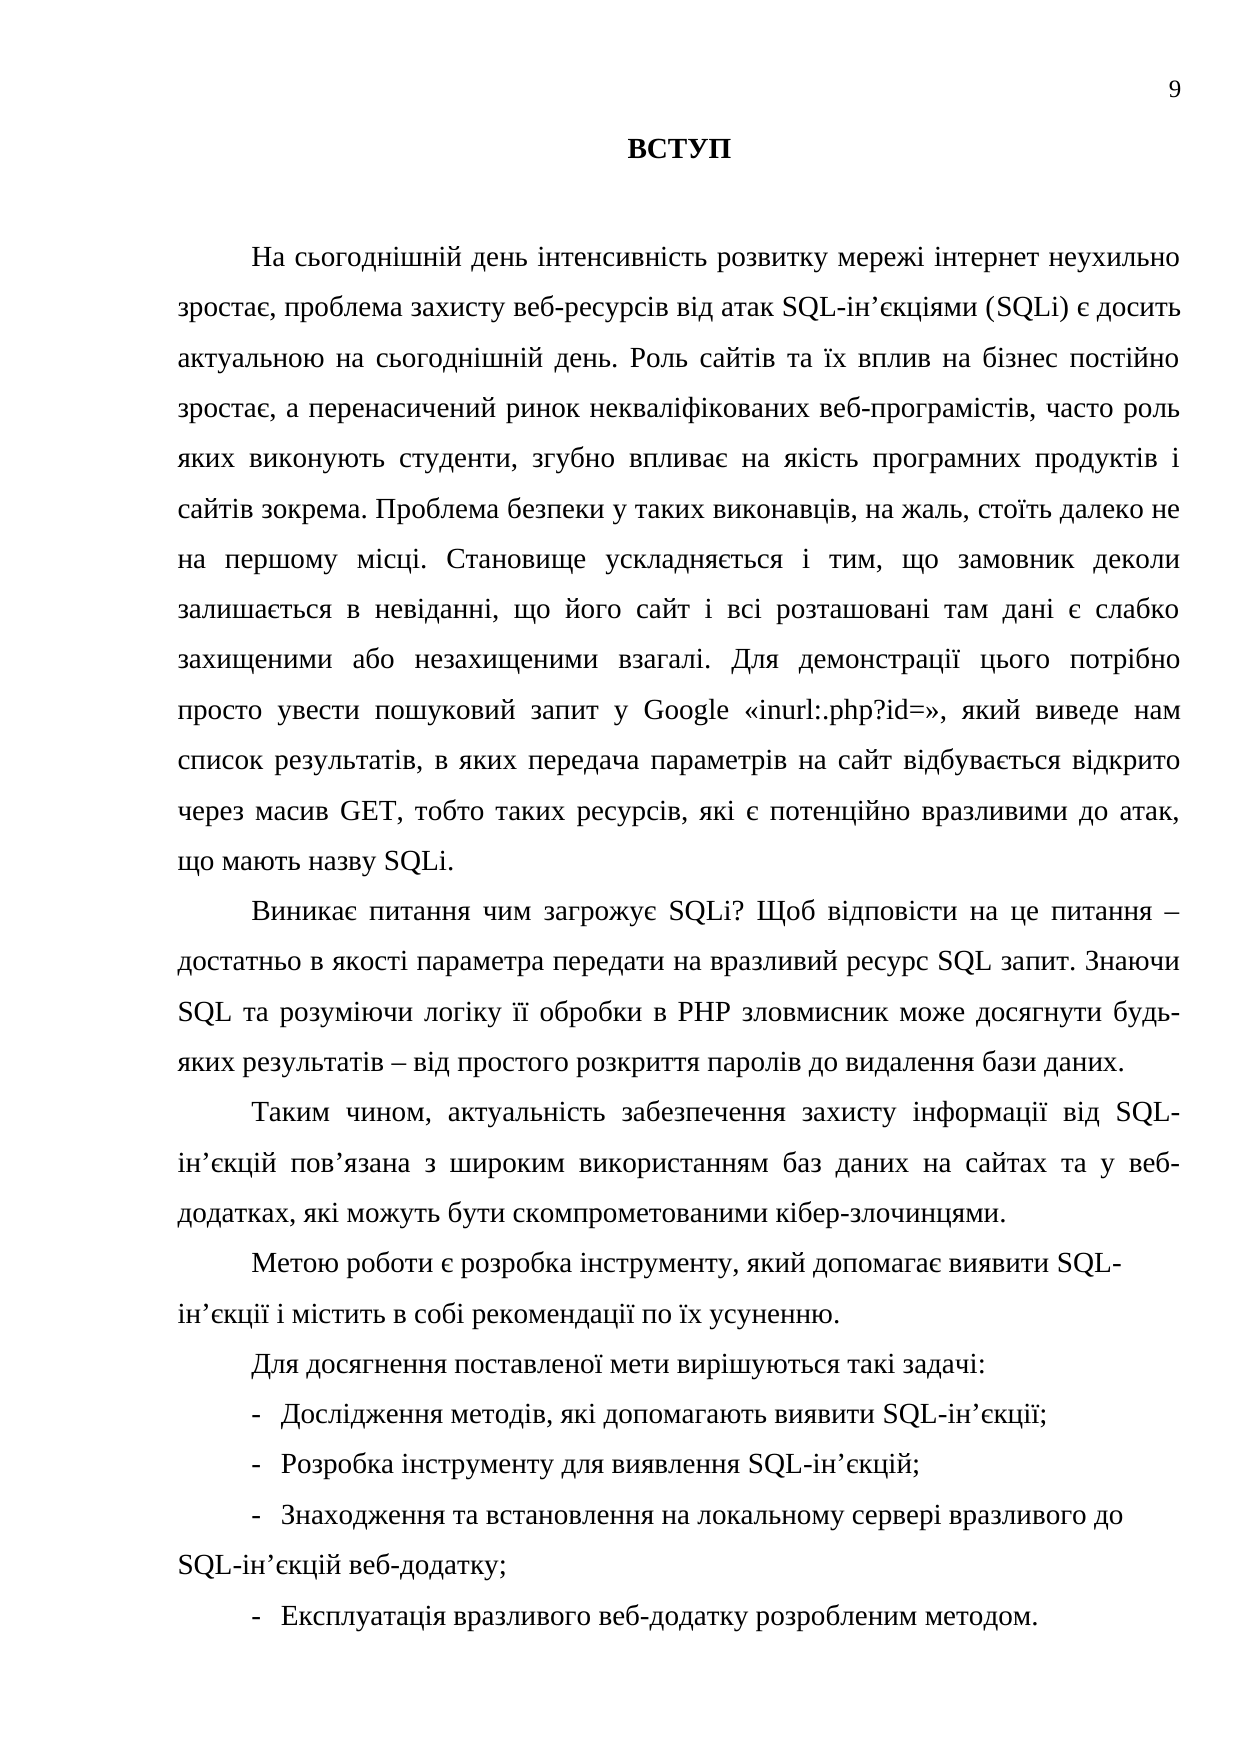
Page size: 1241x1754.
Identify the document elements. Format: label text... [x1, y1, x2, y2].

text Метою роботи є розробка інструменту, який допомагає виявити SQL-ін’єкції і містить в собі рекомендації по їх усуненню. [177, 1245, 1181, 1329]
text Для досягнення поставленої мети вирішуються такі задачі: [177, 1346, 1181, 1379]
text Таким чином, актуальність забезпечення захисту інформації від SQL-ін’єкцій пов’язана з широким використанням баз даних на сайтах та у веб-додатках, які можуть бути скомпрометованими кібер-злочинцями. [177, 1094, 1181, 1229]
list Розробка інструменту для виявлення SQL-ін’єкцій; [177, 1447, 1181, 1480]
text Виникає питання чим загрожує SQLi? Щоб відповісти на це питання – достатньо в якості параметра передати на вразливий ресурс SQL запит. Знаючи SQL та розуміючи логіку її обробки в PHP зловмисник може досягнути будь-яких результатів – від простого розкриття паролів до видалення бази даних. [177, 893, 1181, 1078]
text На сьогоднішній день інтенсивність розвитку мережі інтернет неухильно зростає, проблема захисту веб-ресурсів від атак SQL-ін’єкціями (SQLi) є досить актуальною на сьогоднішній день. Роль сайтів та їх вплив на бізнес постійно зростає, а перенасичений ринок некваліфікованих веб-програмістів, часто роль яких виконують студенти, згубно впливає на якість програмних продуктів і сайтів зокрема. Проблема безпеки у таких виконавців, на жаль, стоїть далеко не на першому місці. Становище ускладняється і тим, що замовник деколи залишається в невіданні, що його сайт і всі розташовані там дані є слабко захищеними або незахищеними взагалі. Для демонстрації цього потрібно просто увести пошуковий запит у Google «inurl:.php?id=», який виведе нам список результатів, в яких передача параметрів на сайт відбувається відкрито через масив GET, тобто таких ресурсів, які є потенційно вразливими до атак, що мають назву SQLi. [177, 239, 1181, 876]
list Дослідження методів, які допомагають виявити SQL-ін’єкції; [177, 1396, 1181, 1430]
text ВСТУП [177, 131, 1181, 165]
list Знаходження та встановлення на локальному сервері вразливого до SQL-ін’єкцій веб-додатку; [177, 1497, 1181, 1581]
list Експлуатація вразливого веб-додатку розробленим методом. [177, 1598, 1181, 1631]
